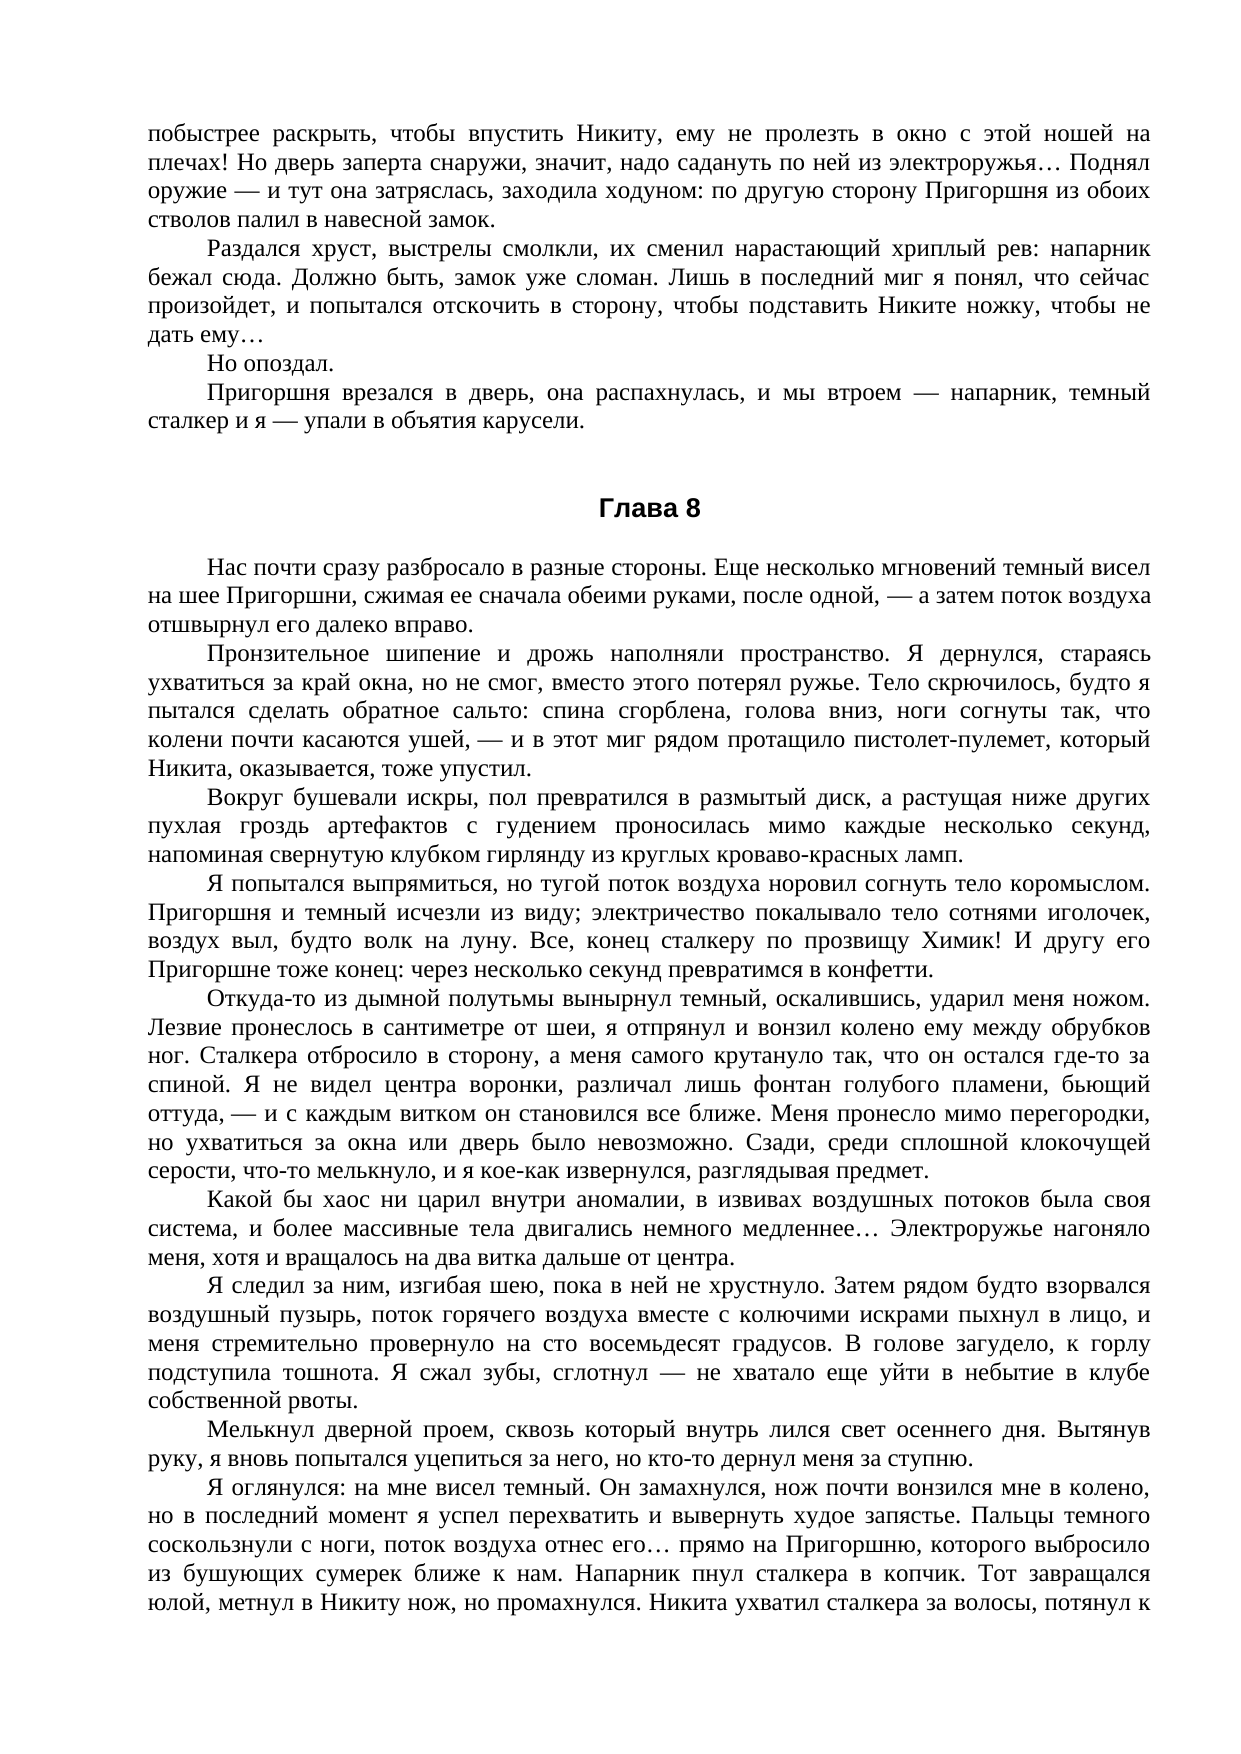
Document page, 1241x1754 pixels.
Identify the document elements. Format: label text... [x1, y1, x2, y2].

text Мелькнул дверной проем, сквозь который внутрь лился свет осеннего дня. Вытянув руку, я вновь попытался уцепиться за него, но кто-то дернул меня за ступню. [148, 1414, 1152, 1472]
text Пригоршня врезался в дверь, она распахнулась, и мы втроем — напарник, темный сталкер и я — упали в объятия карусели. [148, 377, 1152, 434]
text Какой бы хаос ни царил внутри аномалии, в извивах воздушных потоков была своя система, и более массивные тела двигались немного медленнее… Электроружье нагоняло меня, хотя и вращалось на два витка дальше от центра. [148, 1184, 1152, 1271]
text Я попытался выпрямиться, но тугой поток воздуха норовил согнуть тело коромыслом. Пригоршня и темный исчезли из виду; электричество покалывало тело сотнями иголочек, воздух выл, будто волк на луну. Все, конец сталкеру по прозвищу Химик! И другу его Пригоршне тоже конец: через несколько секунд превратимся в конфетти. [148, 868, 1152, 983]
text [148, 1472, 1152, 1616]
text Вокруг бушевали искры, пол превратился в размытый диск, а растущая ниже других пухлая гроздь артефактов с гудением проносилась мимо каждые несколько секунд, напоминая свернутую клубком гирлянду из круглых кроваво-красных ламп. [148, 782, 1152, 868]
text Я следил за ним, изгибая шею, пока в ней не хрустнуло. Затем рядом будто взорвался воздушный пузырь, поток горячего воздуха вместе с колючими искрами пыхнул в лицо, и меня стремительно провернуло на сто восемьдесят градусов. В голове загудело, к горлу подступила тошнота. Я сжал зубы, сглотнул — не хватало еще уйти в небытие в клубе собственной рвоты. [148, 1271, 1152, 1414]
text Раздался хруст, выстрелы смолкли, их сменил нарастающий хриплый рев: напарник бежал сюда. Должно быть, замок уже сломан. Лишь в последний миг я понял, что сейчас произойдет, и попытался отскочить в сторону, чтобы подставить Никите ножку, чтобы не дать ему… [148, 233, 1152, 348]
text Но опоздал. [148, 348, 1152, 377]
text Пронзительное шипение и дрожь наполняли пространство. Я дернулся, стараясь ухватиться за край окна, но не смог, вместо этого потерял ружье. Тело скрючилось, будто я пытался сделать обратное сальто: спина сгорблена, голова вниз, ноги согнуты так, что колени почти касаются ушей, — и в этот миг рядом протащило пистолет-пулемет, который Никита, оказывается, тоже упустил. [148, 638, 1152, 782]
text Откуда-то из дымной полутьмы вынырнул темный, оскалившись, ударил меня ножом. Лезвие пронеслось в сантиметре от шеи, я отпрянул и вонзил колено ему между обрубков ног. Сталкера отбросило в сторону, а меня самого крутануло так, что он остался где-то за спиной. Я не видел центра воронки, различал лишь фонтан голубого пламени, бьющий оттуда, — и с каждым витком он становился все ближе. Меня пронесло мимо перегородки, но ухватиться за окна или дверь было невозможно. Сзади, среди сплошной клокочущей серости, что-то мелькнуло, и я кое-как извернулся, разглядывая предмет. [148, 983, 1152, 1184]
text Нас почти сразу разбросало в разные стороны. Еще несколько мгновений темный висел на шее Пригоршни, сжимая ее сначала обеими руками, после одной, — а затем поток воздуха отшвырнул его далеко вправо. [148, 552, 1152, 638]
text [148, 118, 1152, 233]
subtitle Глава 8 [148, 492, 1152, 523]
